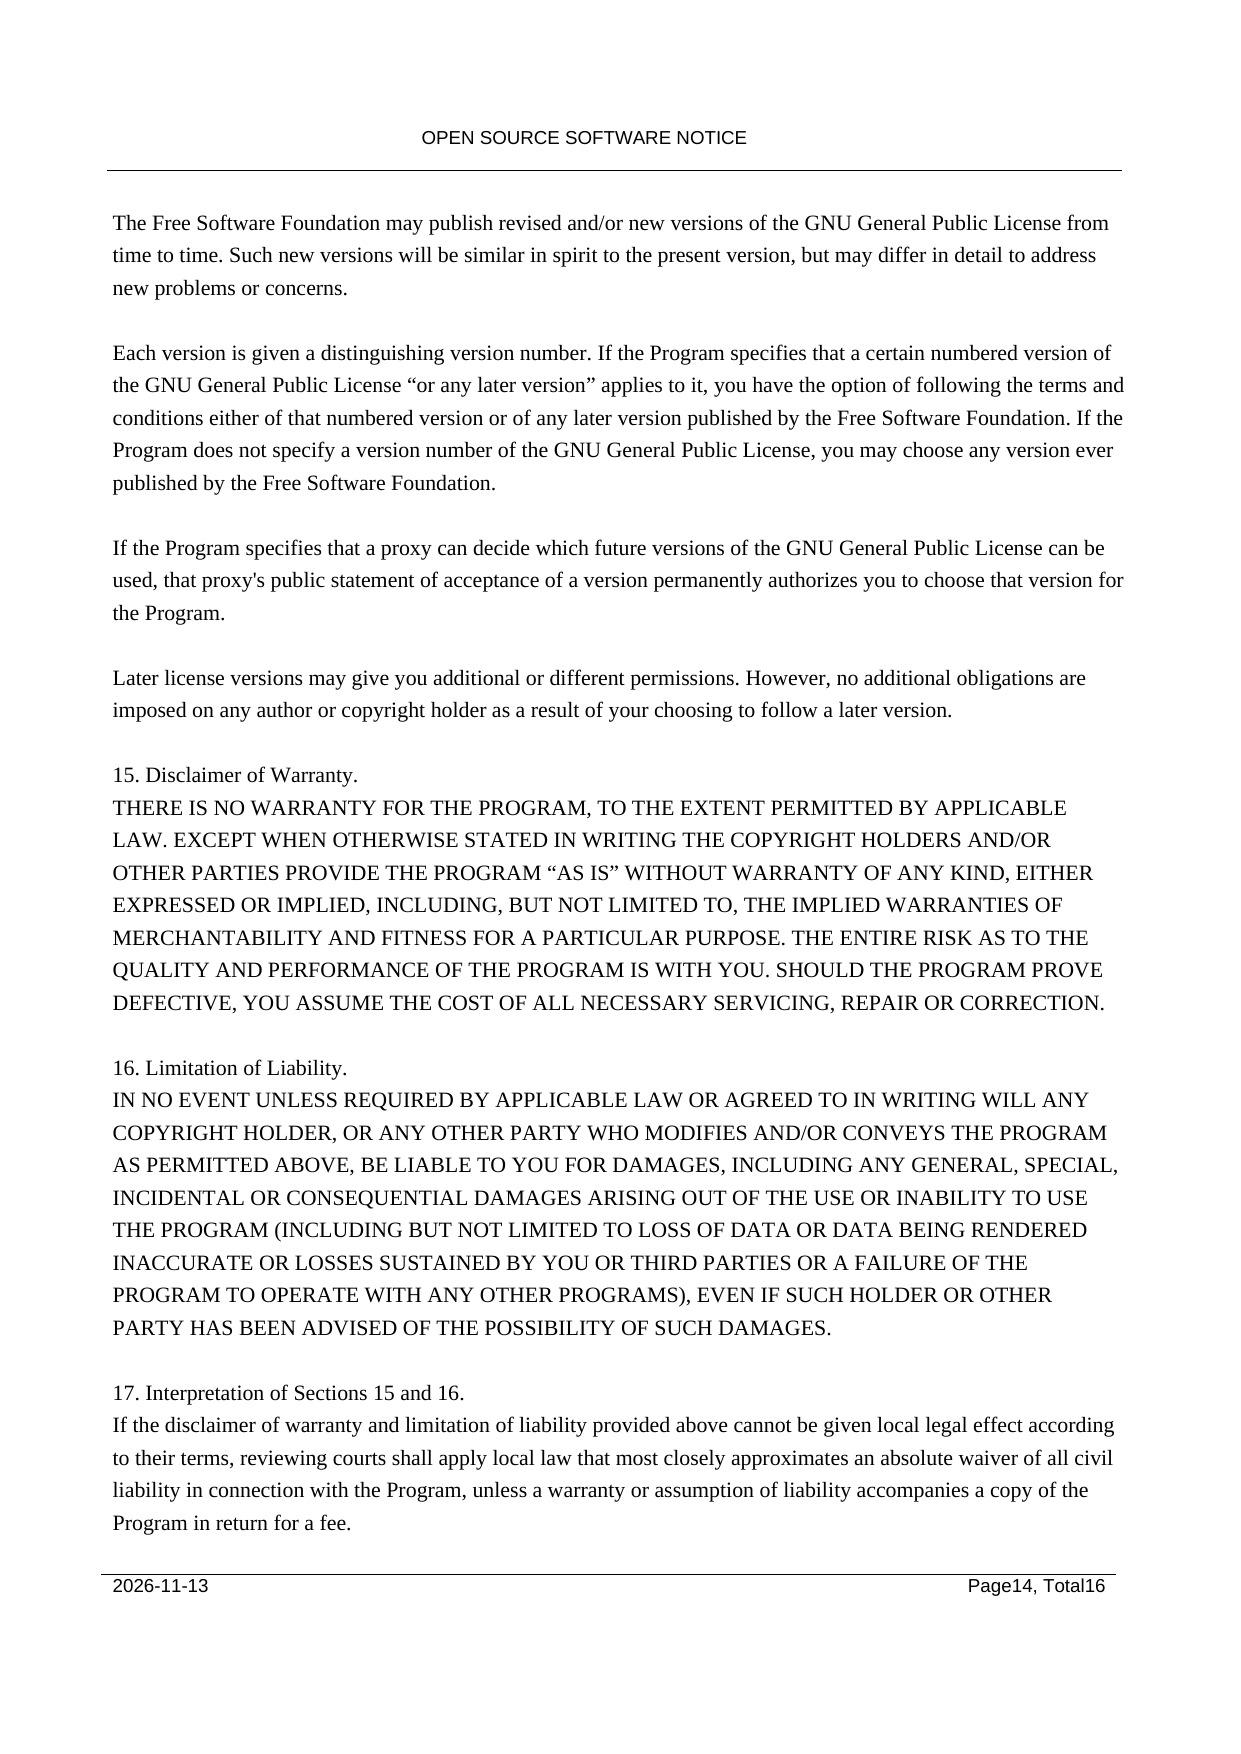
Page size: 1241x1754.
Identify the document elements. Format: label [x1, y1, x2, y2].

text [112, 206, 1128, 1539]
